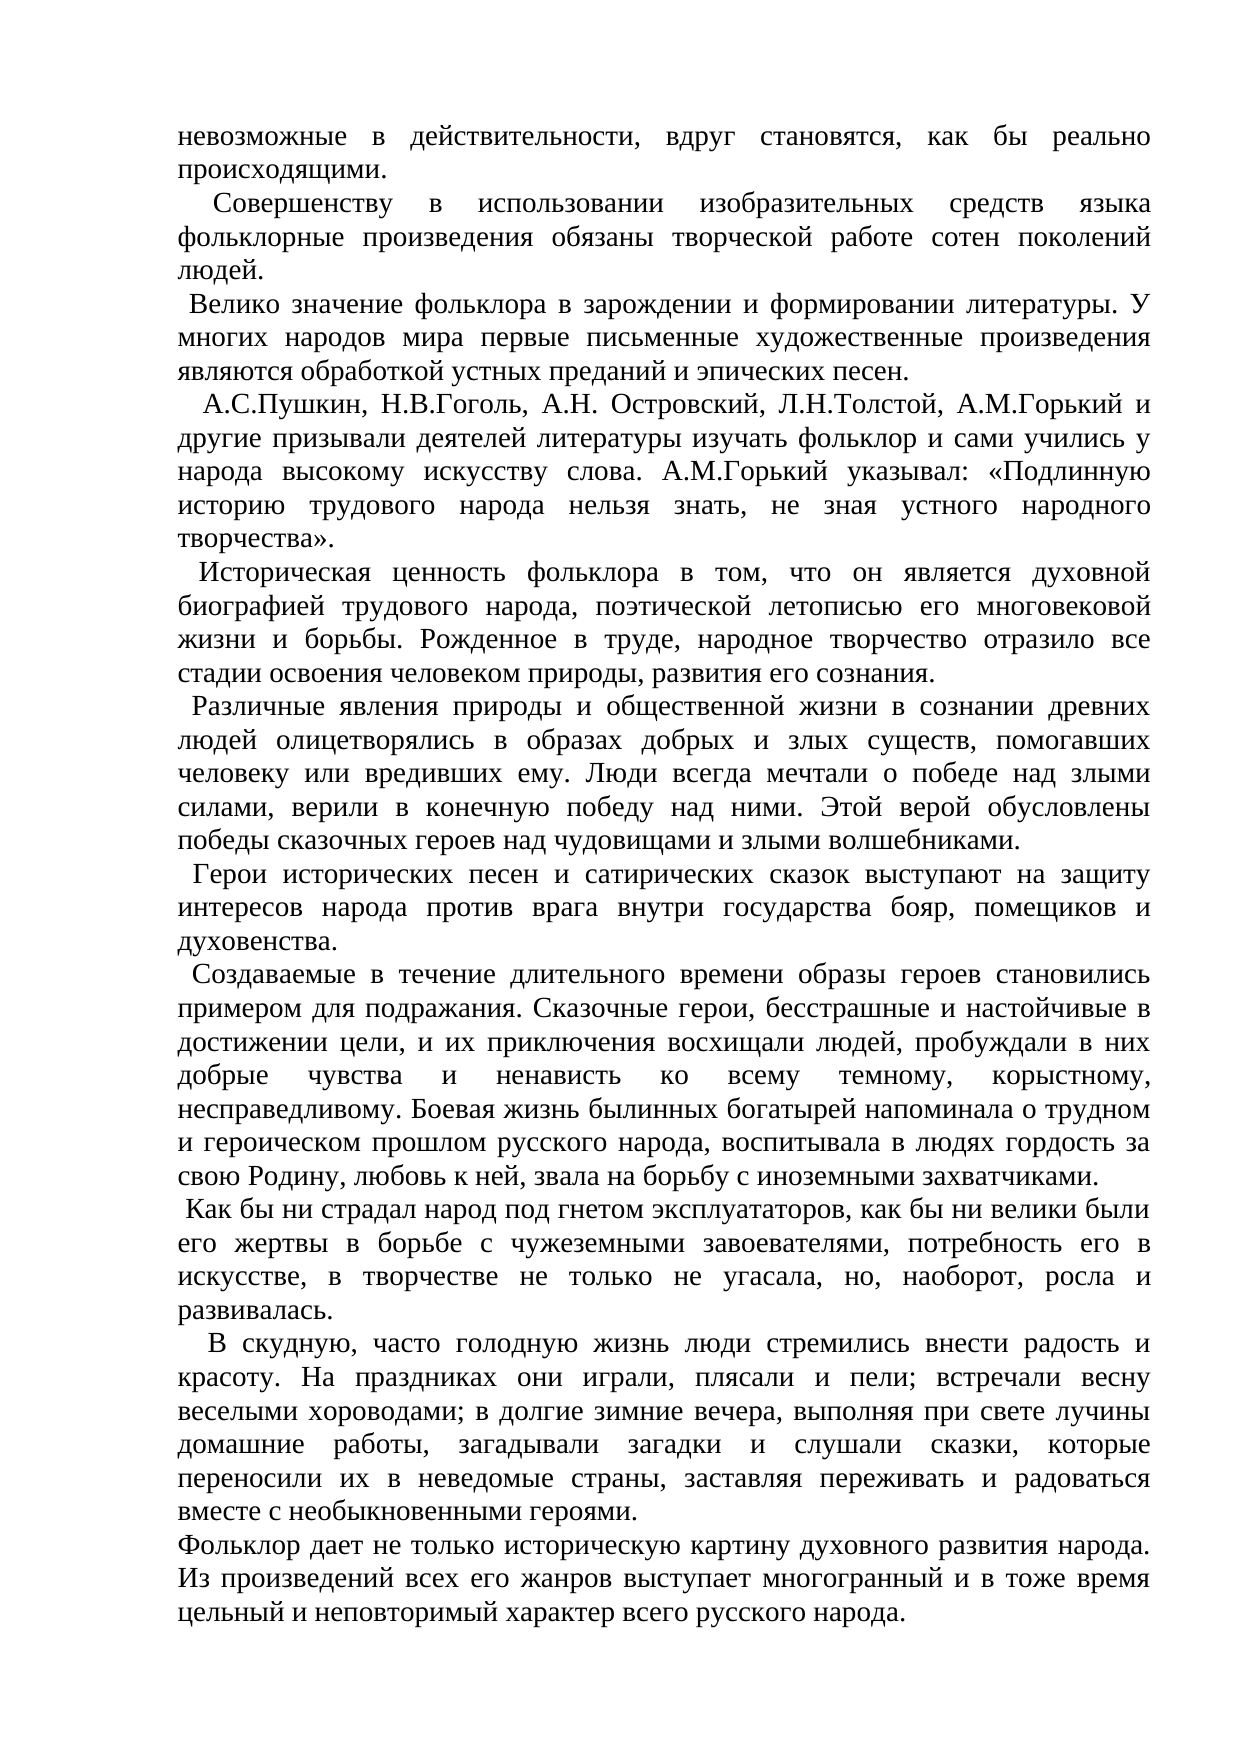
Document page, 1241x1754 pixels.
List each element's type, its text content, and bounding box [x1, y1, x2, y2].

text Велико значение фольклора в зарождении и формировании литературы. У многих народов мира первые письменные художественные произведения являются обработкой устных преданий и эпических песен. [177, 286, 1152, 386]
text Как бы ни страдал народ под гнетом эксплуататоров, как бы ни велики были его жертвы в борьбе с чужеземными завоевателями, потребность его в искусстве, в творчестве не только не угасала, но, наоборот, росла и развивалась. [177, 1191, 1152, 1326]
text Совершенству в использовании изобразительных средств языка фольклорные произведения обязаны творческой работе сотен поколений людей. [177, 185, 1152, 286]
text Создаваемые в течение длительного времени образы героев становились примером для подражания. Сказочные герои, бесстрашные и настойчивые в достижении цели, и их приключения восхищали людей, пробуждали в них добрые чувства и ненависть ко всему темному, корыстному, несправедливому. Боевая жизнь былинных богатырей напоминала о трудном и героическом прошлом русского народа, воспитывала в людях гордость за свою Родину, любовь к ней, звала на борьбу с иноземными захватчиками. [177, 957, 1152, 1191]
text Историческая ценность фольклора в том, что он является духовной биографией трудового народа, поэтической летописью его многовековой жизни и борьбы. Рожденное в труде, народное творчество отразило все стадии освоения человеком природы, развития его сознания. [177, 554, 1152, 688]
text А.С.Пушкин, Н.В.Гоголь, А.Н. Островский, Л.Н.Толстой, А.М.Горький и другие призывали деятелей литературы изучать фольклор и сами учились у народа высокому искусству слова. А.М.Горький указывал: «Подлинную историю трудового народа нельзя знать, не зная устного народного творчества». [177, 386, 1152, 554]
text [177, 118, 1152, 185]
text Фольклор дает не только историческую картину духовного развития народа. Из произведений всех его жанров выступает многогранный и в тоже время цельный и неповторимый характер всего русского народа. [177, 1527, 1152, 1627]
text В скудную, часто голодную жизнь люди стремились внести радость и красоту. На праздниках они играли, плясали и пели; встречали весну веселыми хороводами; в долгие зимние вечера, выполняя при свете лучины домашние работы, загадывали загадки и слушали сказки, которые переносили их в неведомые страны, заставляя переживать и радоваться вместе с необыкновенными героями. [177, 1326, 1152, 1527]
text Различные явления природы и общественной жизни в сознании древних людей олицетворялись в образах добрых и злых существ, помогавших человеку или вредивших ему. Люди всегда мечтали о победе над злыми силами, верили в конечную победу над ними. Этой верой обусловлены победы сказочных героев над чудовищами и злыми волшебниками. [177, 688, 1152, 856]
text Герои исторических песен и сатирических сказок выступают на защиту интересов народа против врага внутри государства бояр, помещиков и духовенства. [177, 856, 1152, 957]
